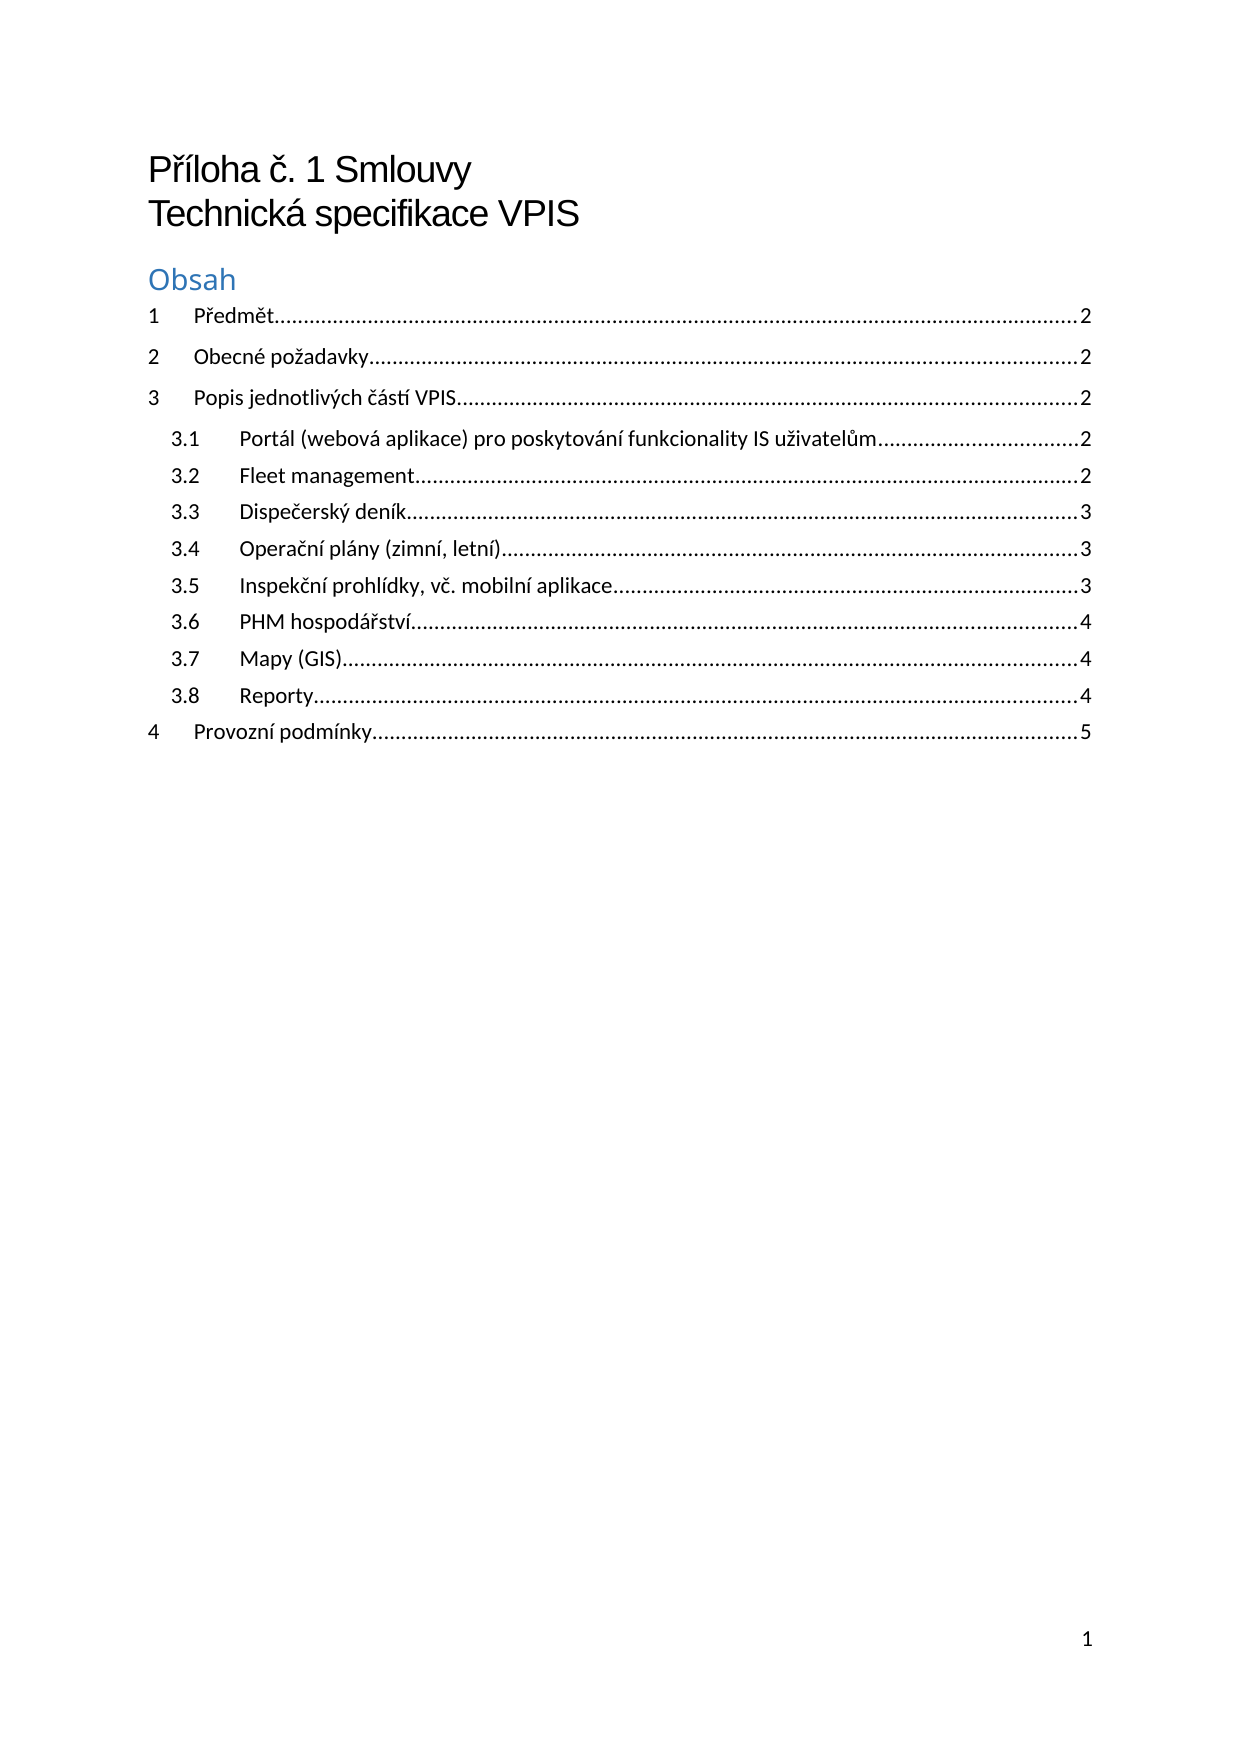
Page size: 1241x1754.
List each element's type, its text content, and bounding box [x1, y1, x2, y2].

title Příloha č. 1 Smlouvy [148, 148, 1093, 191]
title Technická specifikace VPIS [148, 191, 1093, 234]
